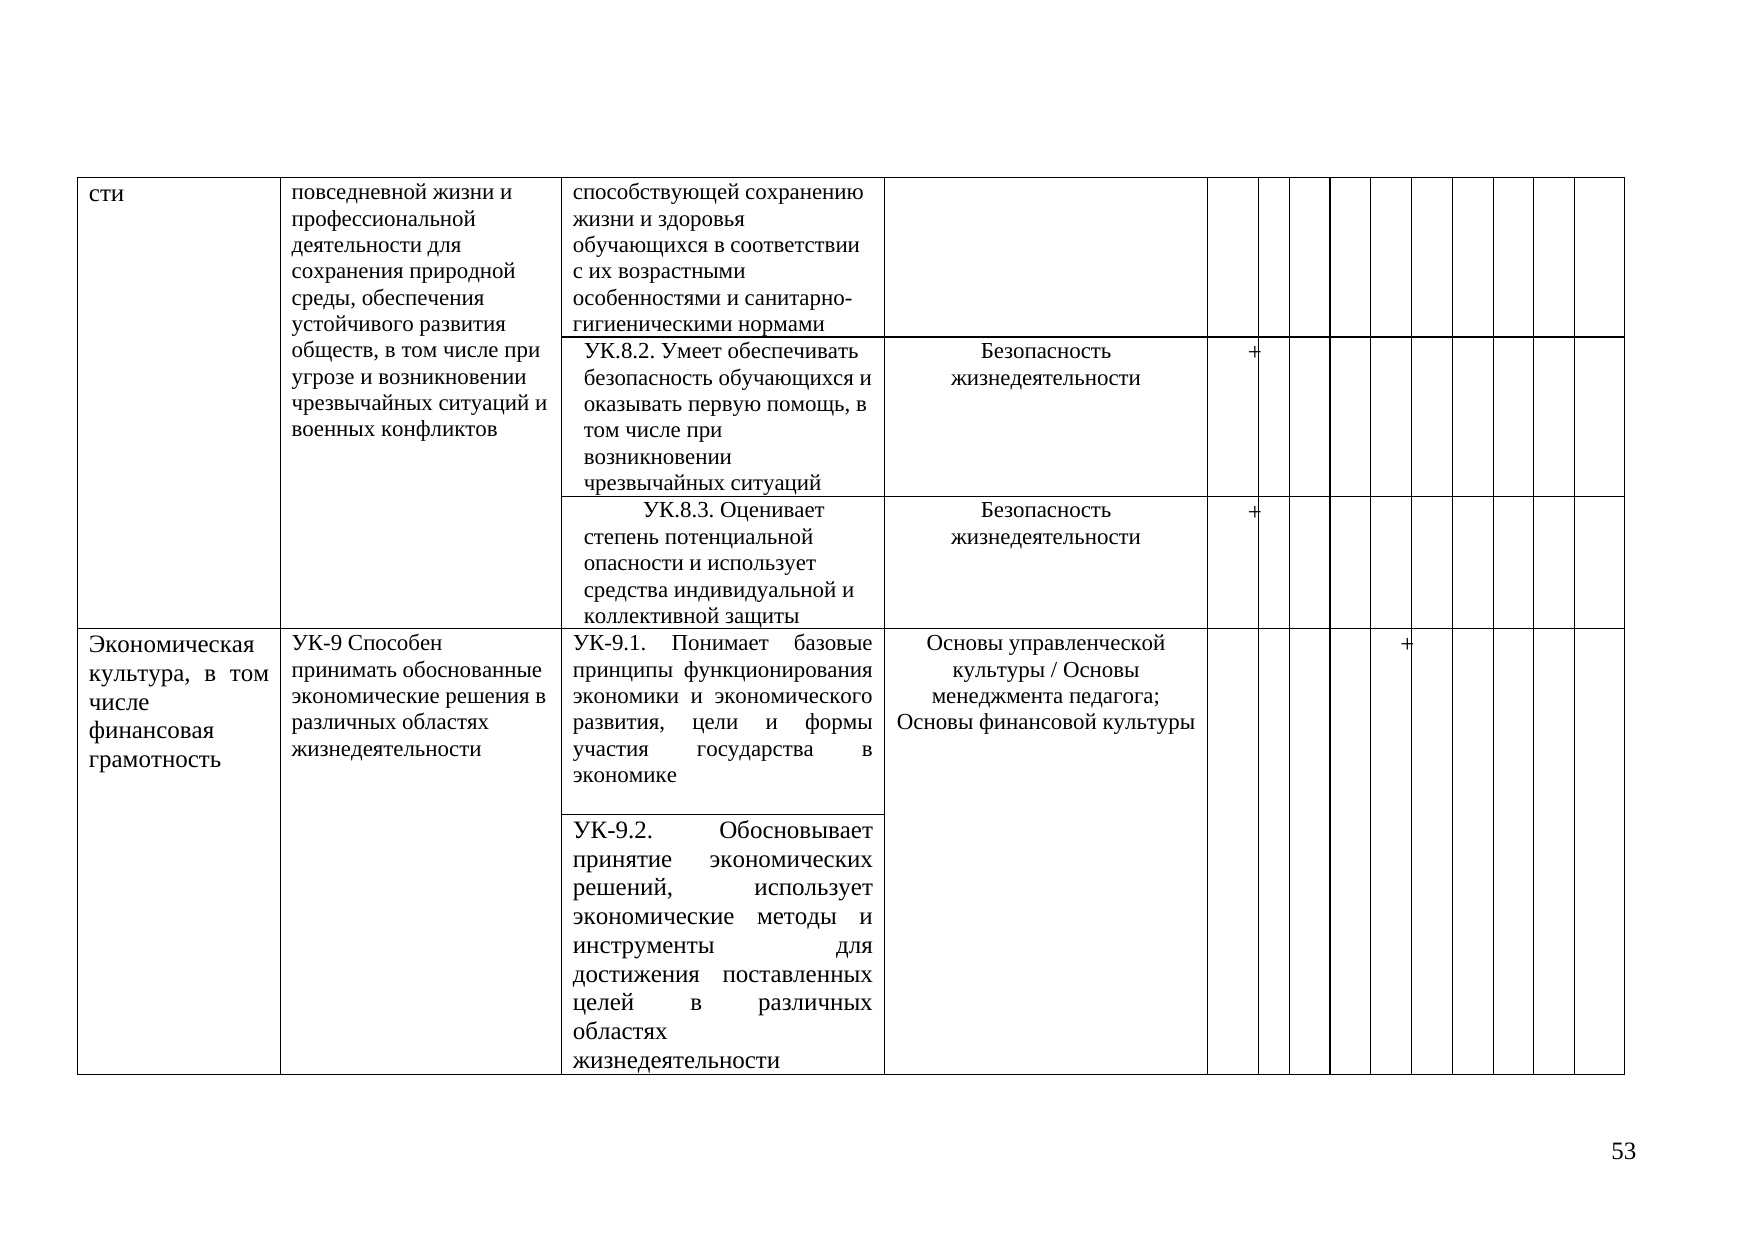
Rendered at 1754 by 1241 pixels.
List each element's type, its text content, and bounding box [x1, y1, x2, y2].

table_cell [1412, 178, 1452, 336]
table_cell [1534, 338, 1574, 496]
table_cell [78, 178, 280, 628]
table_cell [1290, 178, 1329, 336]
table_cell [1259, 338, 1289, 496]
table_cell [562, 178, 884, 336]
table_cell [1453, 629, 1493, 1074]
table_cell [1575, 497, 1624, 628]
table_cell [1494, 629, 1533, 1074]
table_cell [1331, 629, 1370, 1074]
table_cell [1331, 338, 1370, 496]
table_cell [1412, 497, 1452, 628]
table_cell [1575, 629, 1624, 1074]
table_cell УК-9.2. Обосновывает принятие экономических решений, использует экономические методы и инструменты для достижения поставленных целей в различных областях жизнедеятельности [562, 815, 884, 1074]
table_cell [1331, 497, 1370, 628]
table_cell [1453, 497, 1493, 628]
table_cell [1208, 629, 1258, 1074]
table_cell [1259, 497, 1289, 628]
table_cell Безопасность жизнедеятельности [885, 497, 1207, 628]
table_cell [1371, 338, 1411, 496]
table_cell [1575, 178, 1624, 336]
table_cell Основы управленческой культуры / Основы менеджмента педагога; Основы финансовой культуры [885, 629, 1207, 1074]
table_cell [1290, 497, 1329, 628]
table_cell [1534, 178, 1574, 336]
table_cell [1575, 338, 1624, 496]
table_cell [1453, 338, 1493, 496]
table_cell + [1371, 629, 1411, 1074]
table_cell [281, 178, 561, 628]
table_cell [1534, 629, 1574, 1074]
table_cell Экономическая культура, в том числе финансовая грамотность [78, 629, 280, 1074]
table_cell [1494, 338, 1533, 496]
table_cell [1494, 178, 1533, 336]
table_cell [1494, 497, 1533, 628]
table_cell + [1208, 338, 1258, 496]
table_cell [1371, 178, 1411, 336]
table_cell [885, 178, 1207, 336]
table_cell [1453, 178, 1493, 336]
table_cell УК-9.1. Понимает базовые принципы функционирования экономики и экономического развития, цели и формы участия государства в экономике [562, 629, 884, 814]
table_cell УК.8.2. Умеет обеспечивать безопасность обучающихся и оказывать первую помощь, в том числе при возникновении чрезвычайных ситуаций [562, 338, 884, 496]
table_cell [1331, 178, 1370, 336]
table_cell + [1208, 178, 1258, 336]
table_cell [1534, 497, 1574, 628]
table_cell [1412, 338, 1452, 496]
table_cell [1412, 629, 1452, 1074]
table_cell + [1208, 497, 1258, 628]
table_cell [1290, 338, 1329, 496]
table_cell [1371, 497, 1411, 628]
table_cell [1290, 629, 1329, 1074]
table_cell УК.8.3. Оценивает степень потенциальной опасности и использует средства индивидуальной и коллективной защиты [562, 497, 884, 628]
table_cell [1259, 178, 1289, 336]
table_cell УК-9 Способен принимать обоснованные экономические решения в различных областях жизнедеятельности [281, 629, 561, 1074]
table_cell [1259, 629, 1289, 1074]
table_cell Безопасность жизнедеятельности [885, 338, 1207, 496]
